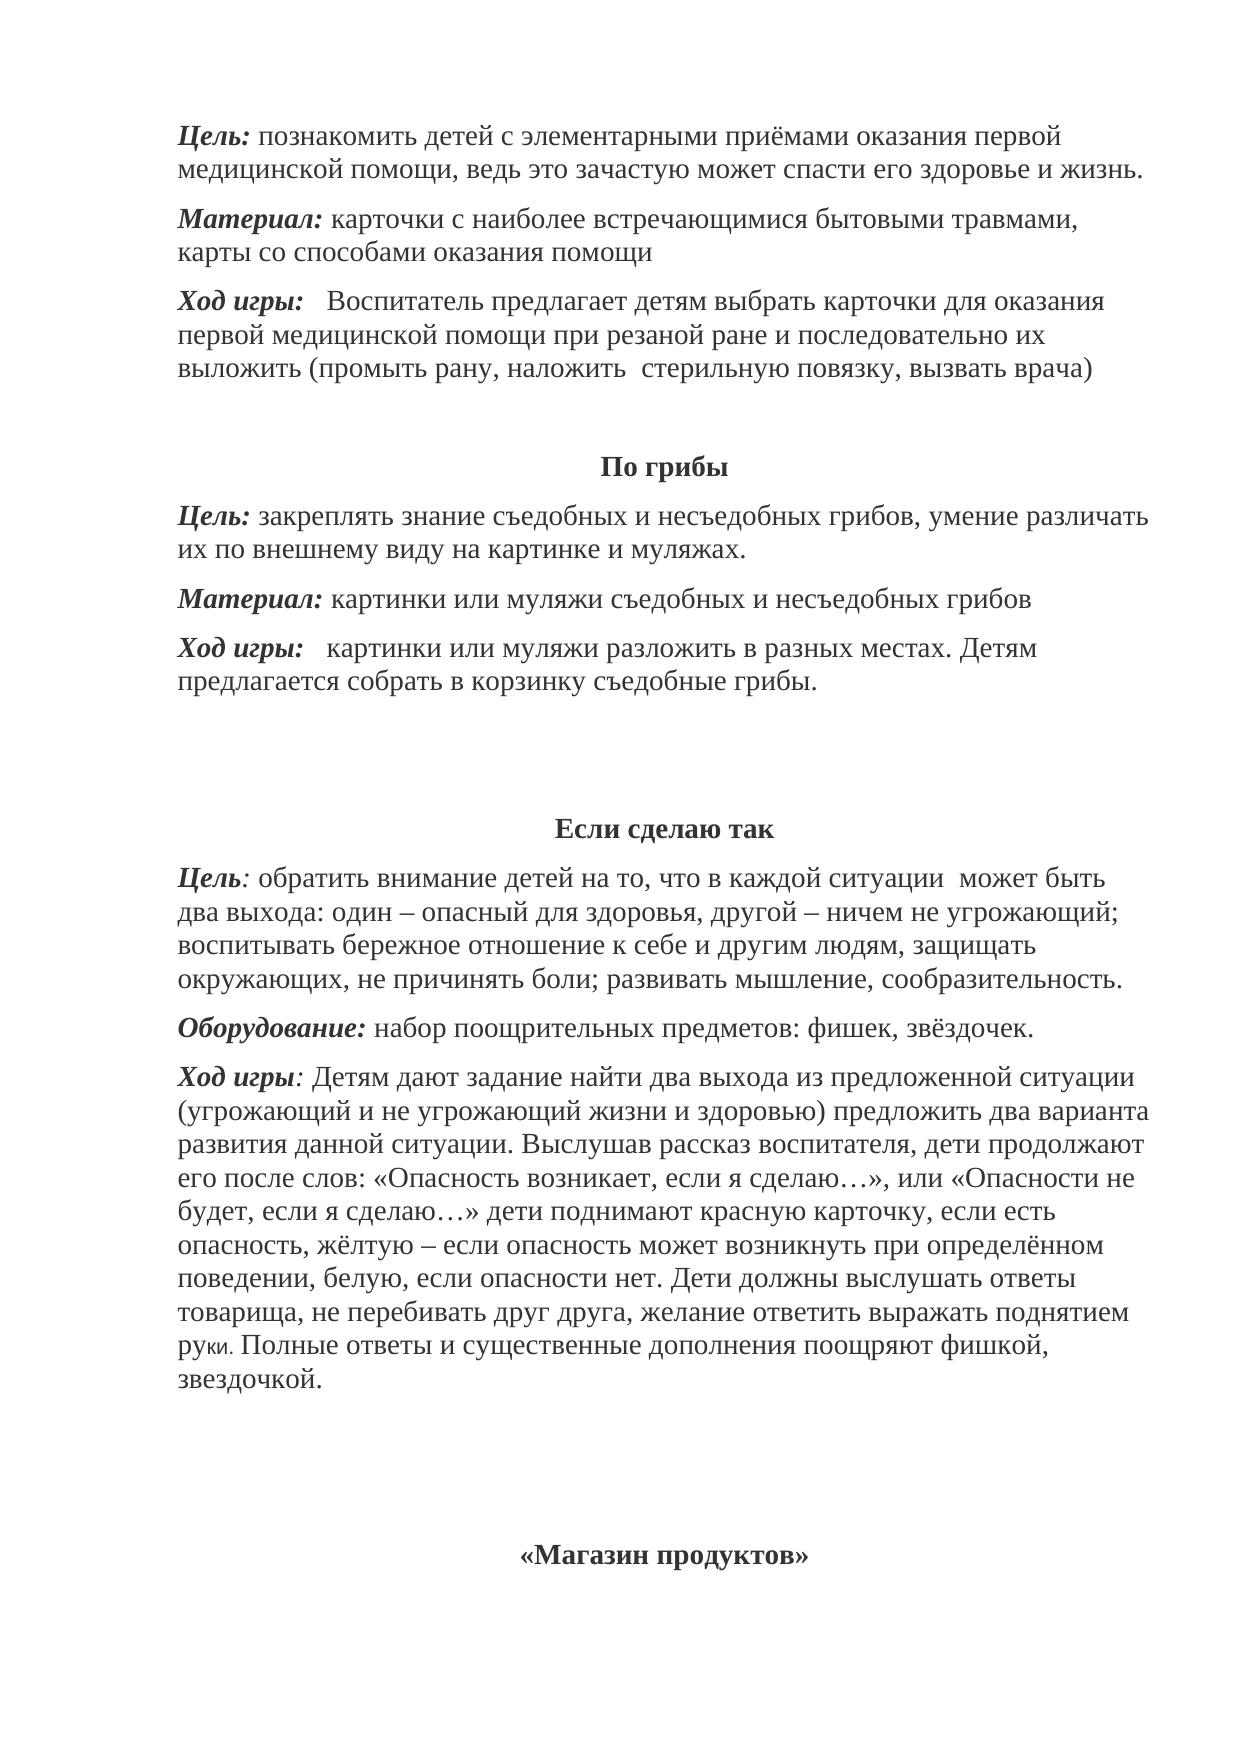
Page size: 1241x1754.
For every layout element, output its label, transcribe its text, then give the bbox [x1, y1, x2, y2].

text Цель: познакомить детей с элементарными приёмами оказания первой медицинской помощи, ведь это зачастую может спасти его здоровье и жизнь. [177, 118, 1152, 185]
text Материал: карточки с наиболее встречающимися бытовыми травмами, карты со способами оказания помощи [177, 201, 1152, 268]
text «Магазин продуктов» [177, 1537, 1152, 1571]
text Цель: обратить внимание детей на то, что в каждой ситуации может быть два выхода: один – опасный для здоровья, другой – ничем не угрожающий; воспитывать бережное отношение к себе и другим людям, защищать окружающих, не причинять боли; развивать мышление, сообразительность. [177, 860, 1152, 994]
text Материал: картинки или муляжи съедобных и несъедобных грибов [177, 581, 1152, 614]
text Ход игры: картинки или муляжи разложить в разных местах. Детям предлагается собрать в корзинку съедобные грибы. [177, 630, 1152, 697]
text Ход игры: Детям дают задание найти два выхода из предложенной ситуации (угрожающий и не угрожающий жизни и здоровью) предложить два варианта развития данной ситуации. Выслушав рассказ воспитателя, дети продолжают его после слов: «Опасность возникает, если я сделаю…», или «Опасности не будет, если я сделаю…» дети поднимают красную карточку, если есть опасность, жёлтую – если опасность может возникнуть при определённом поведении, белую, если опасности нет. Дети должны выслушать ответы товарища, не перебивать друг друга, желание ответить выражать поднятием руки. Полные ответы и существенные дополнения поощряют фишкой, звездочкой. [177, 1059, 1152, 1394]
text Если сделаю так [177, 811, 1152, 844]
text Оборудование: набор поощрительных предметов: фишек, звёздочек. [177, 1010, 1152, 1043]
text Ход игры: Воспитатель предлагает детям выбрать карточки для оказания первой медицинской помощи при резаной ране и последовательно их выложить (промыть рану, наложить стерильную повязку, вызвать врача) [177, 283, 1152, 384]
text По грибы [177, 449, 1152, 482]
text Цель: закреплять знание съедобных и несъедобных грибов, умение различать их по внешнему виду на картинке и муляжах. [177, 498, 1152, 565]
